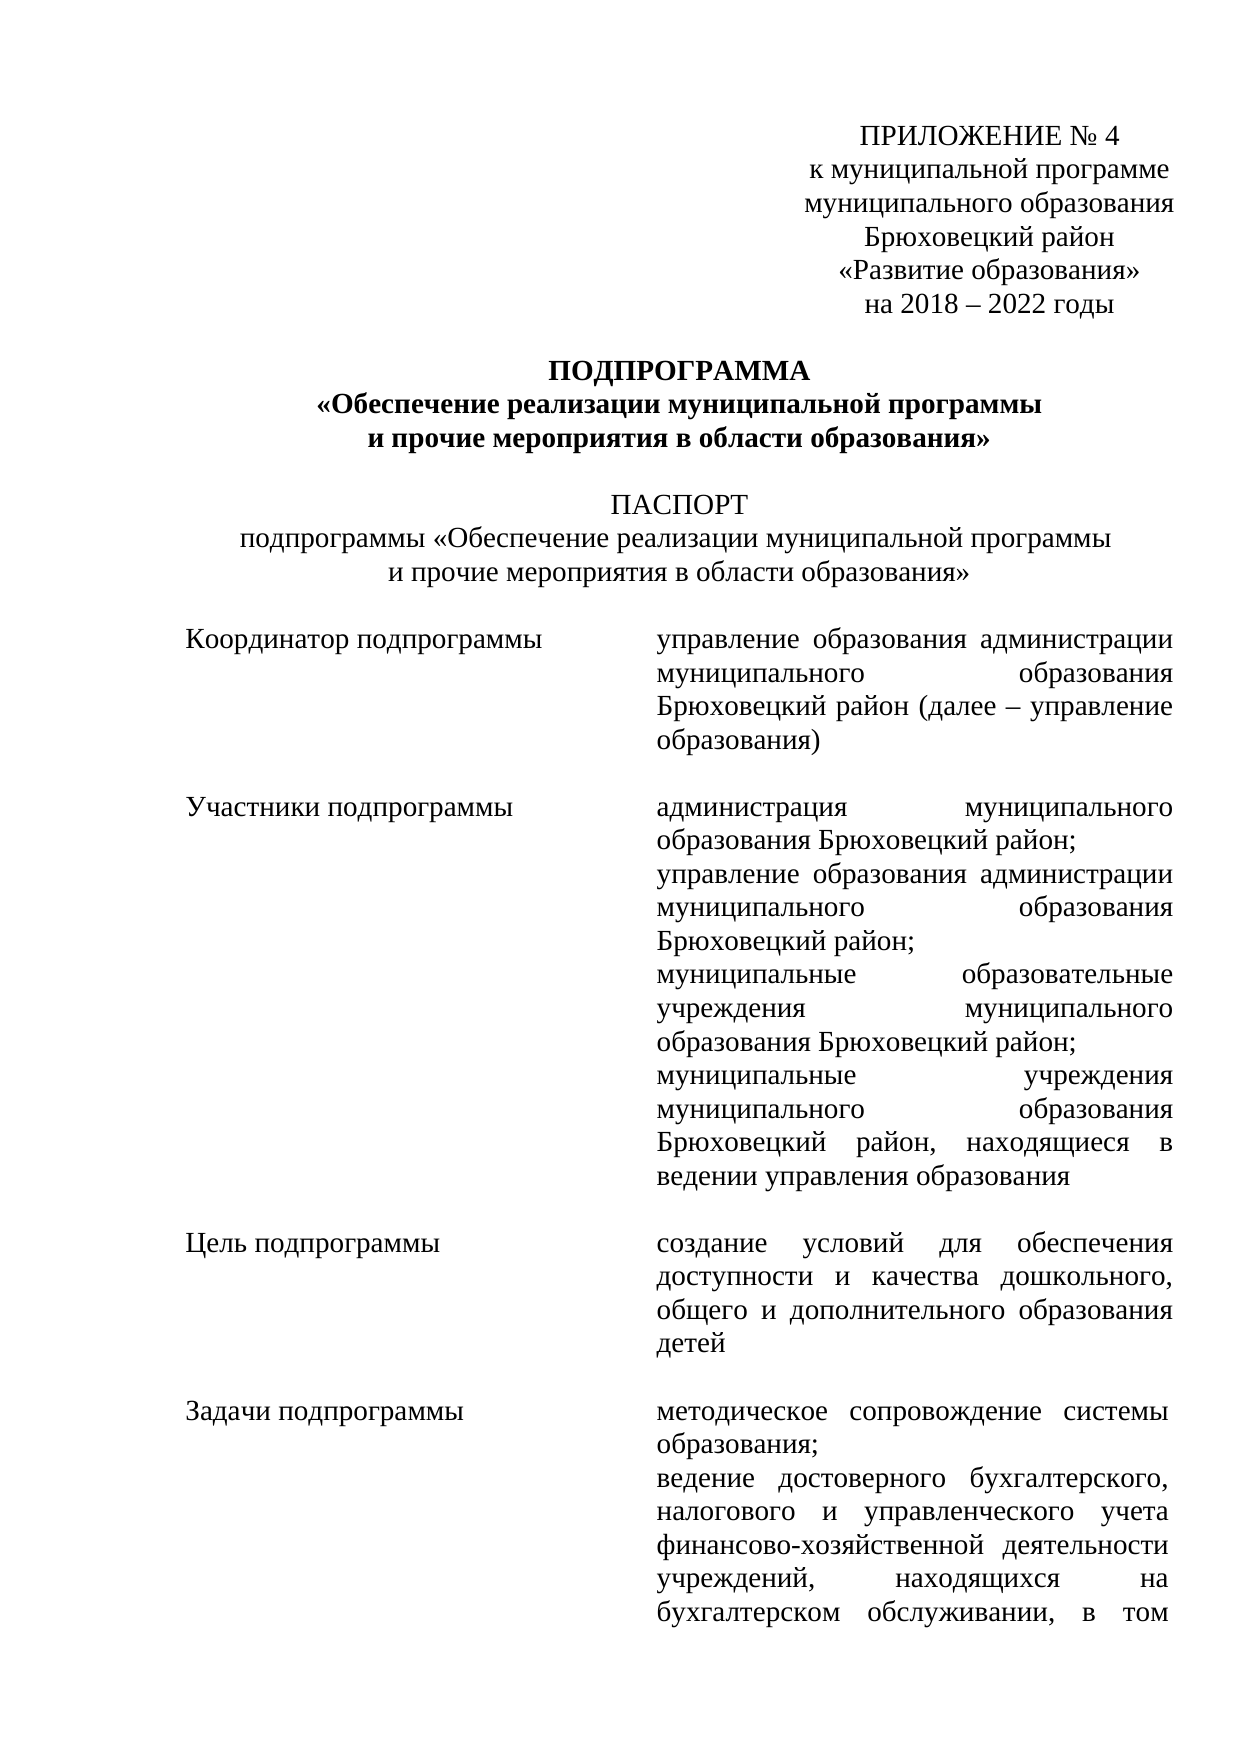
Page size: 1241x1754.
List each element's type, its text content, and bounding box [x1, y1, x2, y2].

text на 2018 – 2022 годы [797, 286, 1181, 319]
text ПРИЛОЖЕНИЕ № 4 [797, 118, 1181, 152]
text ПАСПОРТ подпрограммы «Обеспечение реализации муниципальной программы и прочие мероприятия в области образования» [177, 487, 1181, 588]
text ПОДПРОГРАММА [177, 353, 1181, 386]
text к муниципальной программе муниципального образования Брюховецкий район [797, 152, 1181, 252]
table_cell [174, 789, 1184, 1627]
text «Обеспечение реализации муниципальной программы и прочие мероприятия в области образования» [177, 386, 1181, 453]
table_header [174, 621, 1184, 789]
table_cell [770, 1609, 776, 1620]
text «Развитие образования» [797, 252, 1181, 286]
